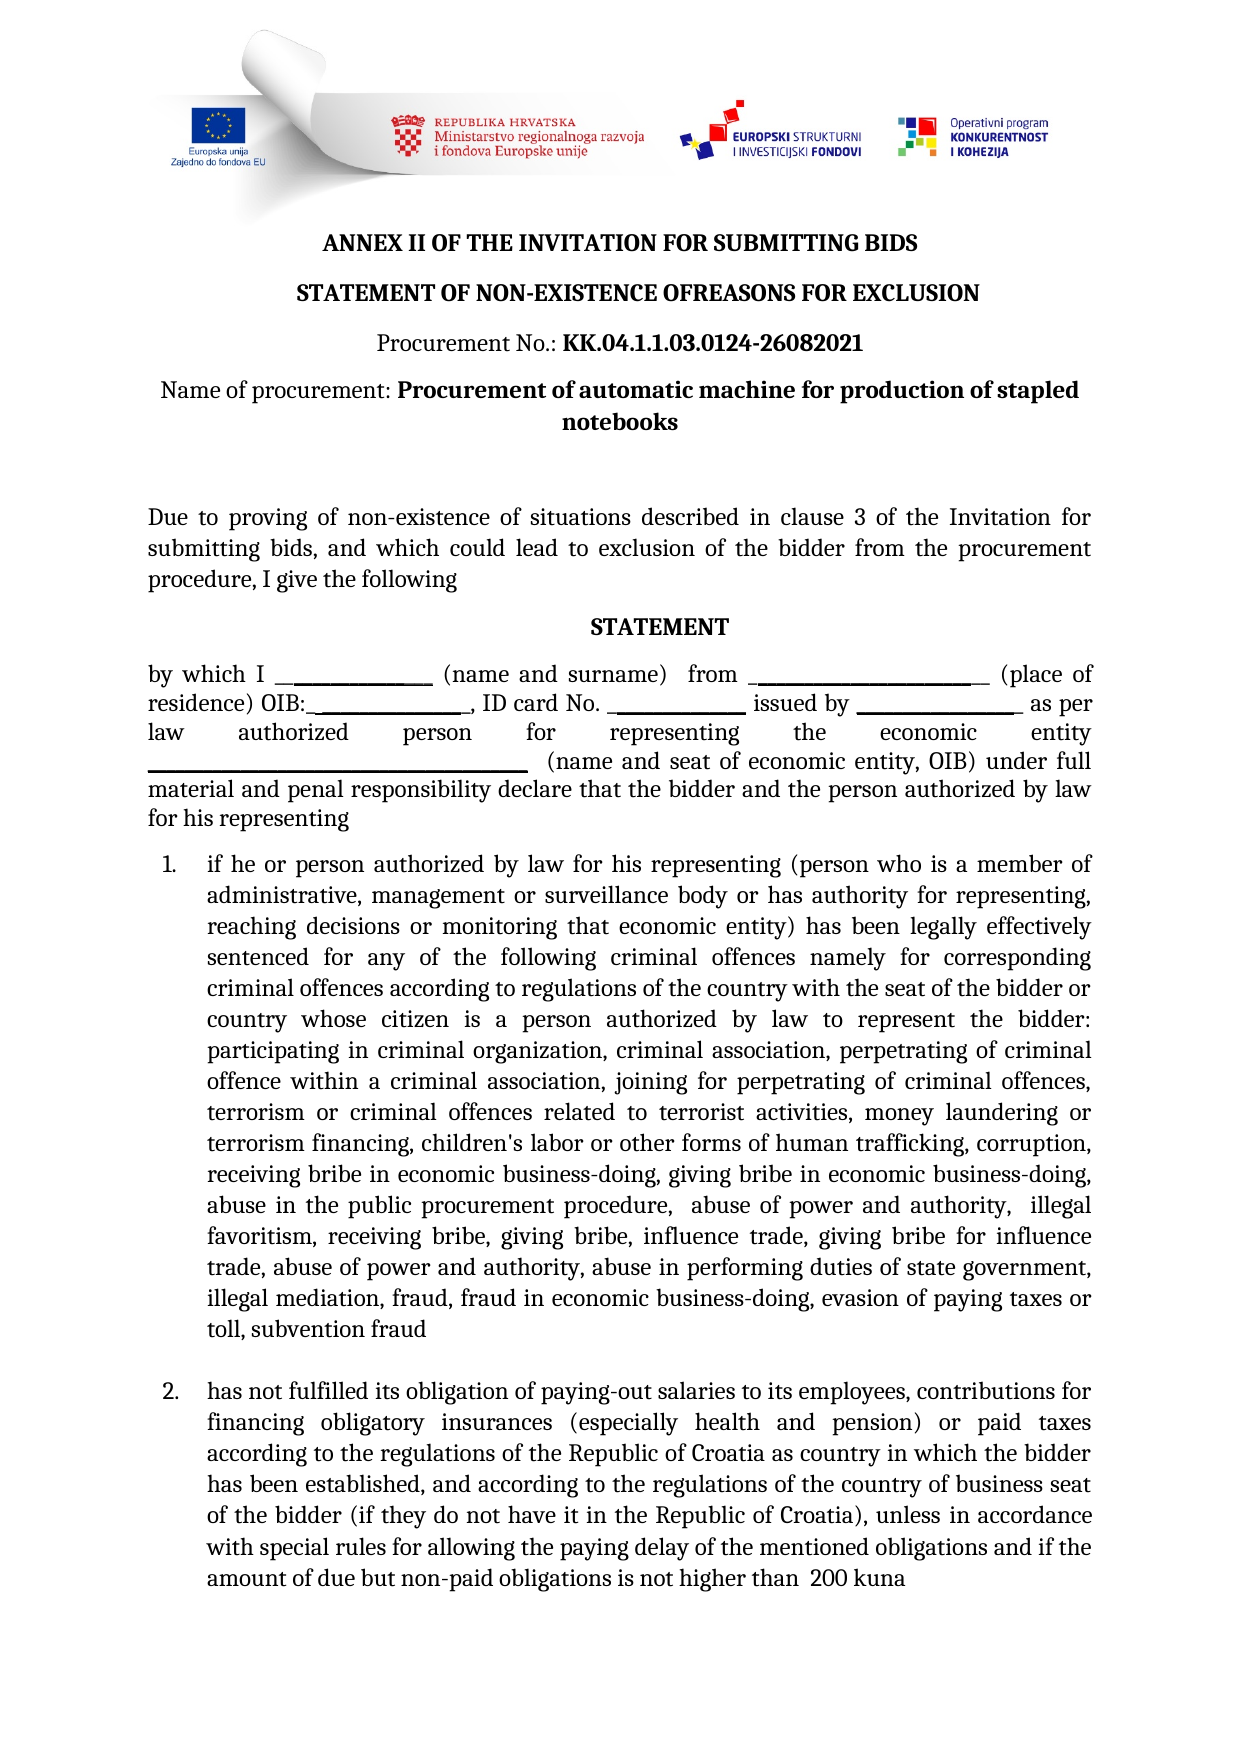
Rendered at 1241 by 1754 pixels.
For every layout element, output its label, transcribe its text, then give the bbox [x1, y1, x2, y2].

list STATEMENT OF NON-EXISTENCE OFREASONS FOR EXCLUSION [185, 279, 1092, 308]
text ANNEX II OF THE INVITATION FOR SUBMITTING BIDS [148, 230, 1092, 258]
text Due to proving of non-existence of situations described in clause 3 of the Invitation for submitting bids, and which could lead to exclusion of the bidder from the procurement procedure, I give the following [148, 503, 1092, 594]
text STATEMENT [148, 613, 1092, 641]
text Name of procurement: Procurement of automatic machine for production of stapled notebooks [148, 376, 1092, 436]
text by which I _________________ (name and surname) from __________________________ (place of residence) OIB:_ ________________, ID card No. _______________ issued by __________________ as per law authorized person for representing the economic entity _________________________________________ (name and seat of economic entity, OIB) under full material and penal responsibility declare that the bidder and the person authorized by law for his representing [148, 660, 1092, 833]
list if he or person authorized by law for his representing (person who is a member of administrative, management or surveillance body or has authority for representing, reaching decisions or monitoring that economic entity) has been legally effectively sentenced for any of the following criminal offences namely for corresponding criminal offences according to regulations of the country with the seat of the bidder or country whose citizen is a person authorized by law to represent the bidder: participating in criminal organization, criminal association, perpetrating of criminal offence within a criminal association, joining for perpetrating of criminal offences, terrorism or criminal offences related to terrorist activities, money laundering or terrorism financing, children's labor or other forms of human trafficking, corruption, receiving bribe in economic business-doing, giving bribe in economic business-doing, abuse in the public procurement procedure, abuse of power and authority, illegal favoritism, receiving bribe, giving bribe, influence trade, giving bribe for influence trade, abuse of power and authority, abuse in performing duties of state government, illegal mediation, fraud, fraud in economic business-doing, evasion of paying taxes or toll, subvention fraud [162, 849, 1092, 1344]
picture [147, 29, 1093, 230]
text Procurement No.: KK.04.1.1.03.0124-26082021 [148, 329, 1092, 357]
list has not fulfilled its obligation of paying-out salaries to its employees, contributions for financing obligatory insurances (especially health and pension) or paid taxes according to the regulations of the Republic of Croatia as country in which the bidder has been established, and according to the regulations of the country of business seat of the bidder (if they do not have it in the Republic of Croatia), unless in accordance with special rules for allowing the paying delay of the mentioned obligations and if the amount of due but non-paid obligations is not higher than 200 kuna [162, 1377, 1092, 1592]
